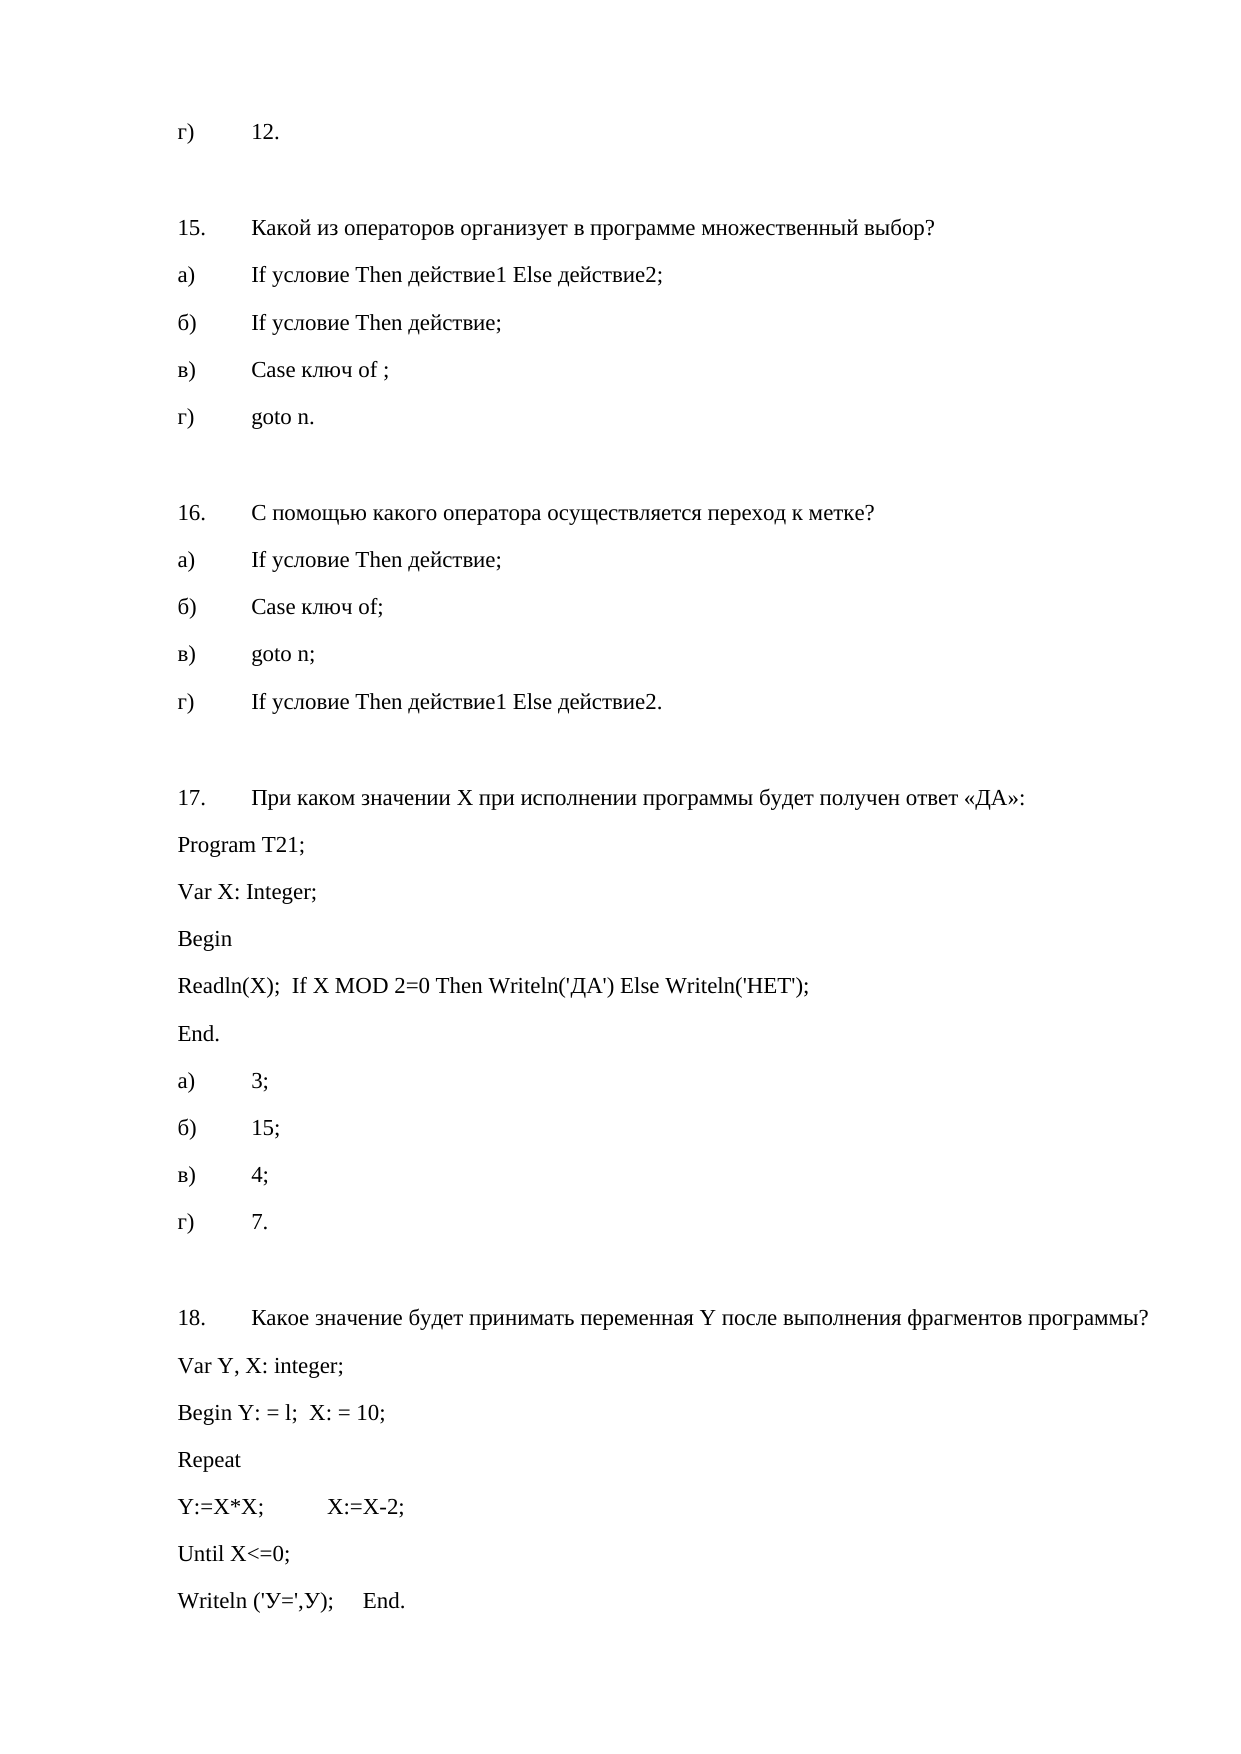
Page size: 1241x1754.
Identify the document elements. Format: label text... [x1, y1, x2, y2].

text Var X: Integer; [177, 878, 1152, 904]
text г) 7. [177, 1208, 1152, 1235]
text 15. Какой из операторов организует в программе множественный выбор? [177, 214, 1152, 241]
text Var Y, X: integer; [177, 1352, 1152, 1378]
text Until X<=0; [177, 1540, 1152, 1567]
text 17. При каком значении X при исполнении программы будет получен ответ «ДА»: [177, 784, 1152, 810]
text Begin [177, 925, 1152, 952]
text г) goto n. [177, 403, 1152, 429]
text в) goto n; [177, 641, 1152, 667]
text б) If условие Then действие; [177, 308, 1152, 335]
text а) If условие Then действие1 Else действие2; [177, 261, 1152, 288]
text а) 3; [177, 1067, 1152, 1093]
text г) 12. [177, 118, 1152, 144]
text 18. Какое значение будет принимать переменная Y после выполнения фрагментов программы? [177, 1304, 1152, 1331]
text а) If условие Then действие; [177, 546, 1152, 572]
text Y:=X*X; X:=X-2; [177, 1493, 1152, 1519]
text б) Case ключ of; [177, 593, 1152, 620]
text в) Case ключ of ; [177, 356, 1152, 382]
text б) 15; [177, 1114, 1152, 1140]
text Repeat [177, 1446, 1152, 1472]
text End. [177, 1020, 1152, 1046]
text Program T21; [177, 831, 1152, 857]
text Readln(X); If X MOD 2=0 Then Writeln('ДA') Else Writeln('HET'); [177, 972, 1152, 999]
text Writeln ('У=',У); End. [177, 1588, 1152, 1614]
text г) If условие Then действие1 Else действие2. [177, 688, 1152, 714]
text 16. С помощью какого оператора осуществляется переход к метке? [177, 499, 1152, 525]
text в) 4; [177, 1161, 1152, 1188]
text Begin Y: = l; X: = 10; [177, 1399, 1152, 1425]
